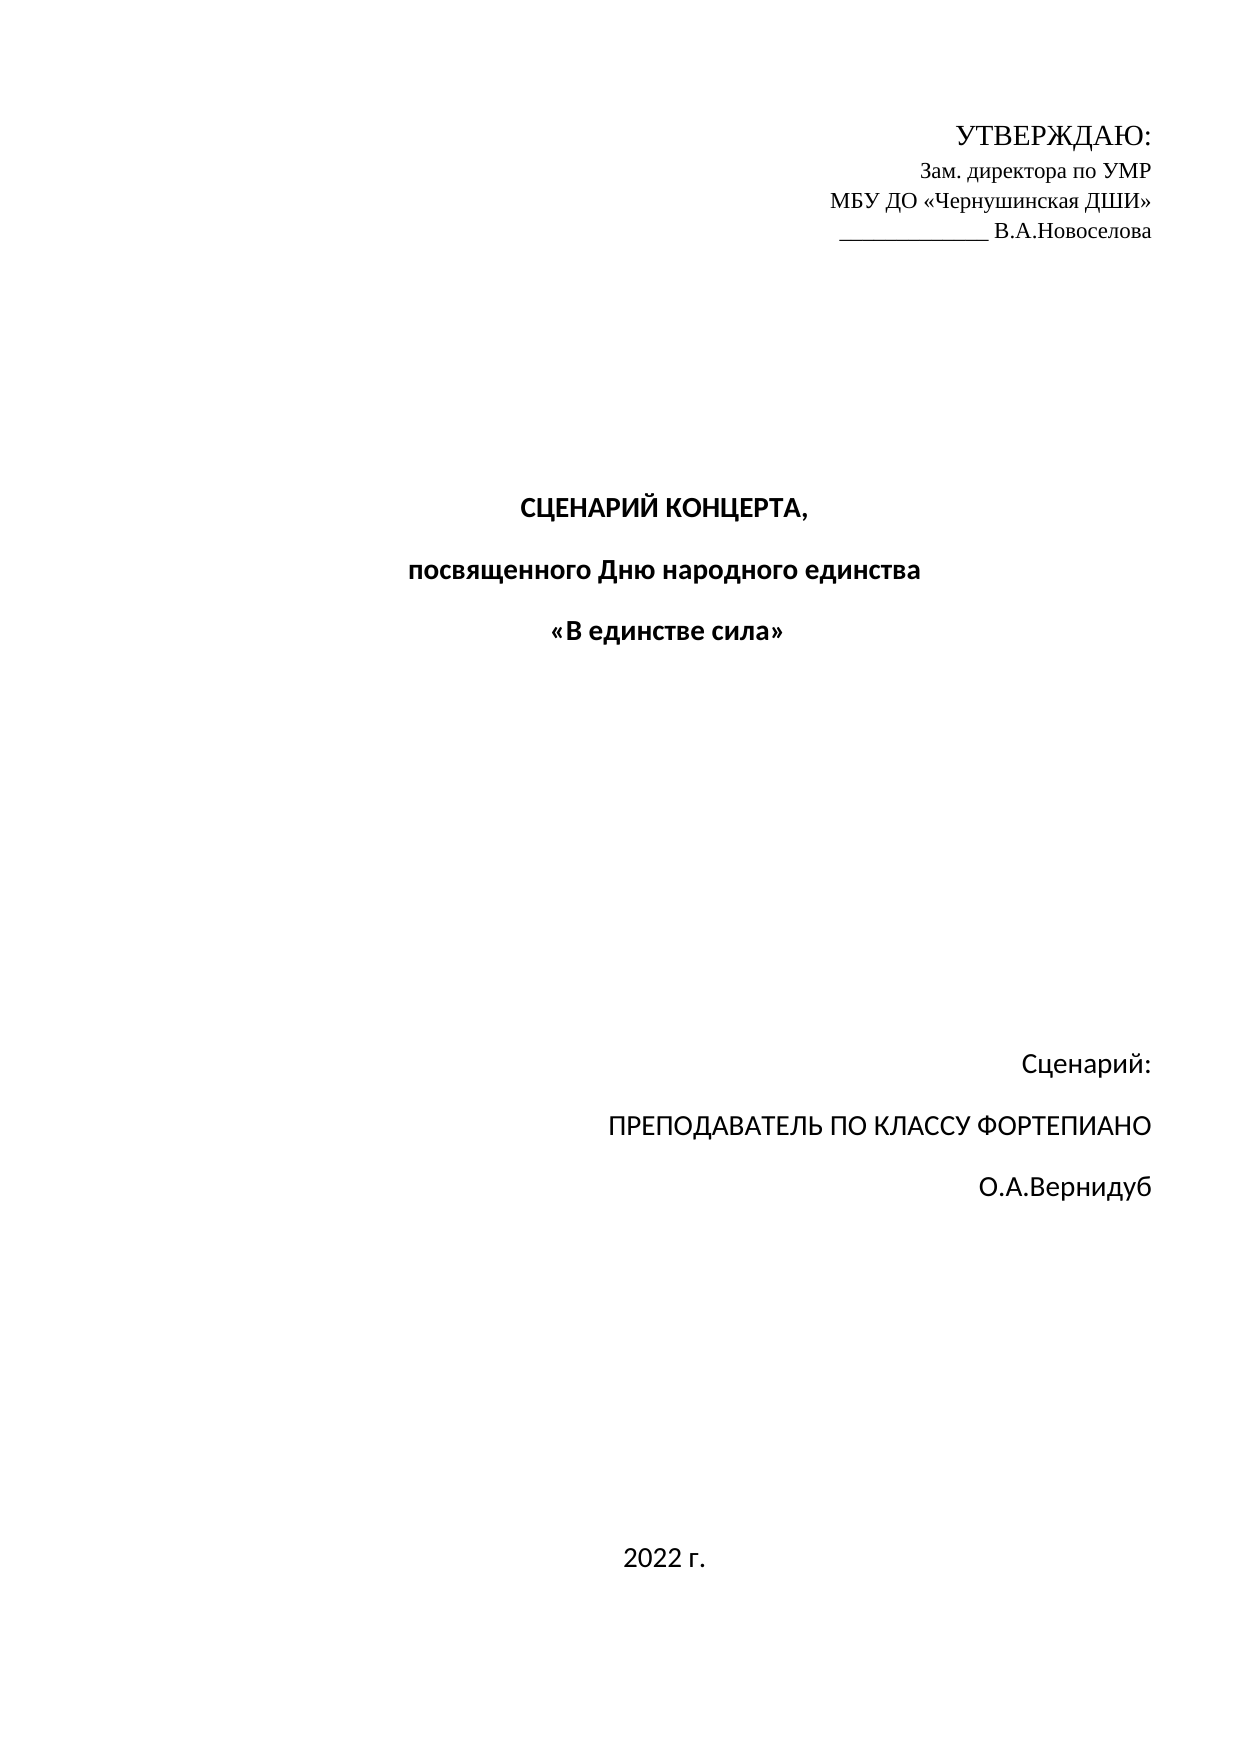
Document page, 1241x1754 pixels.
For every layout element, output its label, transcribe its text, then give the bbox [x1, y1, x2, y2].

text Сценарий: [177, 1045, 1152, 1081]
text посвященного Дню народного единства [177, 551, 1152, 586]
text «В единстве сила» [177, 612, 1152, 648]
text СЦЕНАРИЙ КОНЦЕРТА, [177, 489, 1152, 524]
text Зам. директора по УМР [664, 157, 1152, 183]
text ПРЕПОДАВАТЕЛЬ ПО КЛАССУ ФОРТЕПИАНО [177, 1107, 1152, 1142]
text _____________ В.А.Новоселова [664, 217, 1152, 243]
text 2022 г. [177, 1539, 1152, 1575]
text О.А.Вернидуб [177, 1168, 1152, 1204]
text УТВЕРЖДАЮ: [664, 118, 1152, 152]
text МБУ ДО «Чернушинская ДШИ» [664, 187, 1152, 213]
